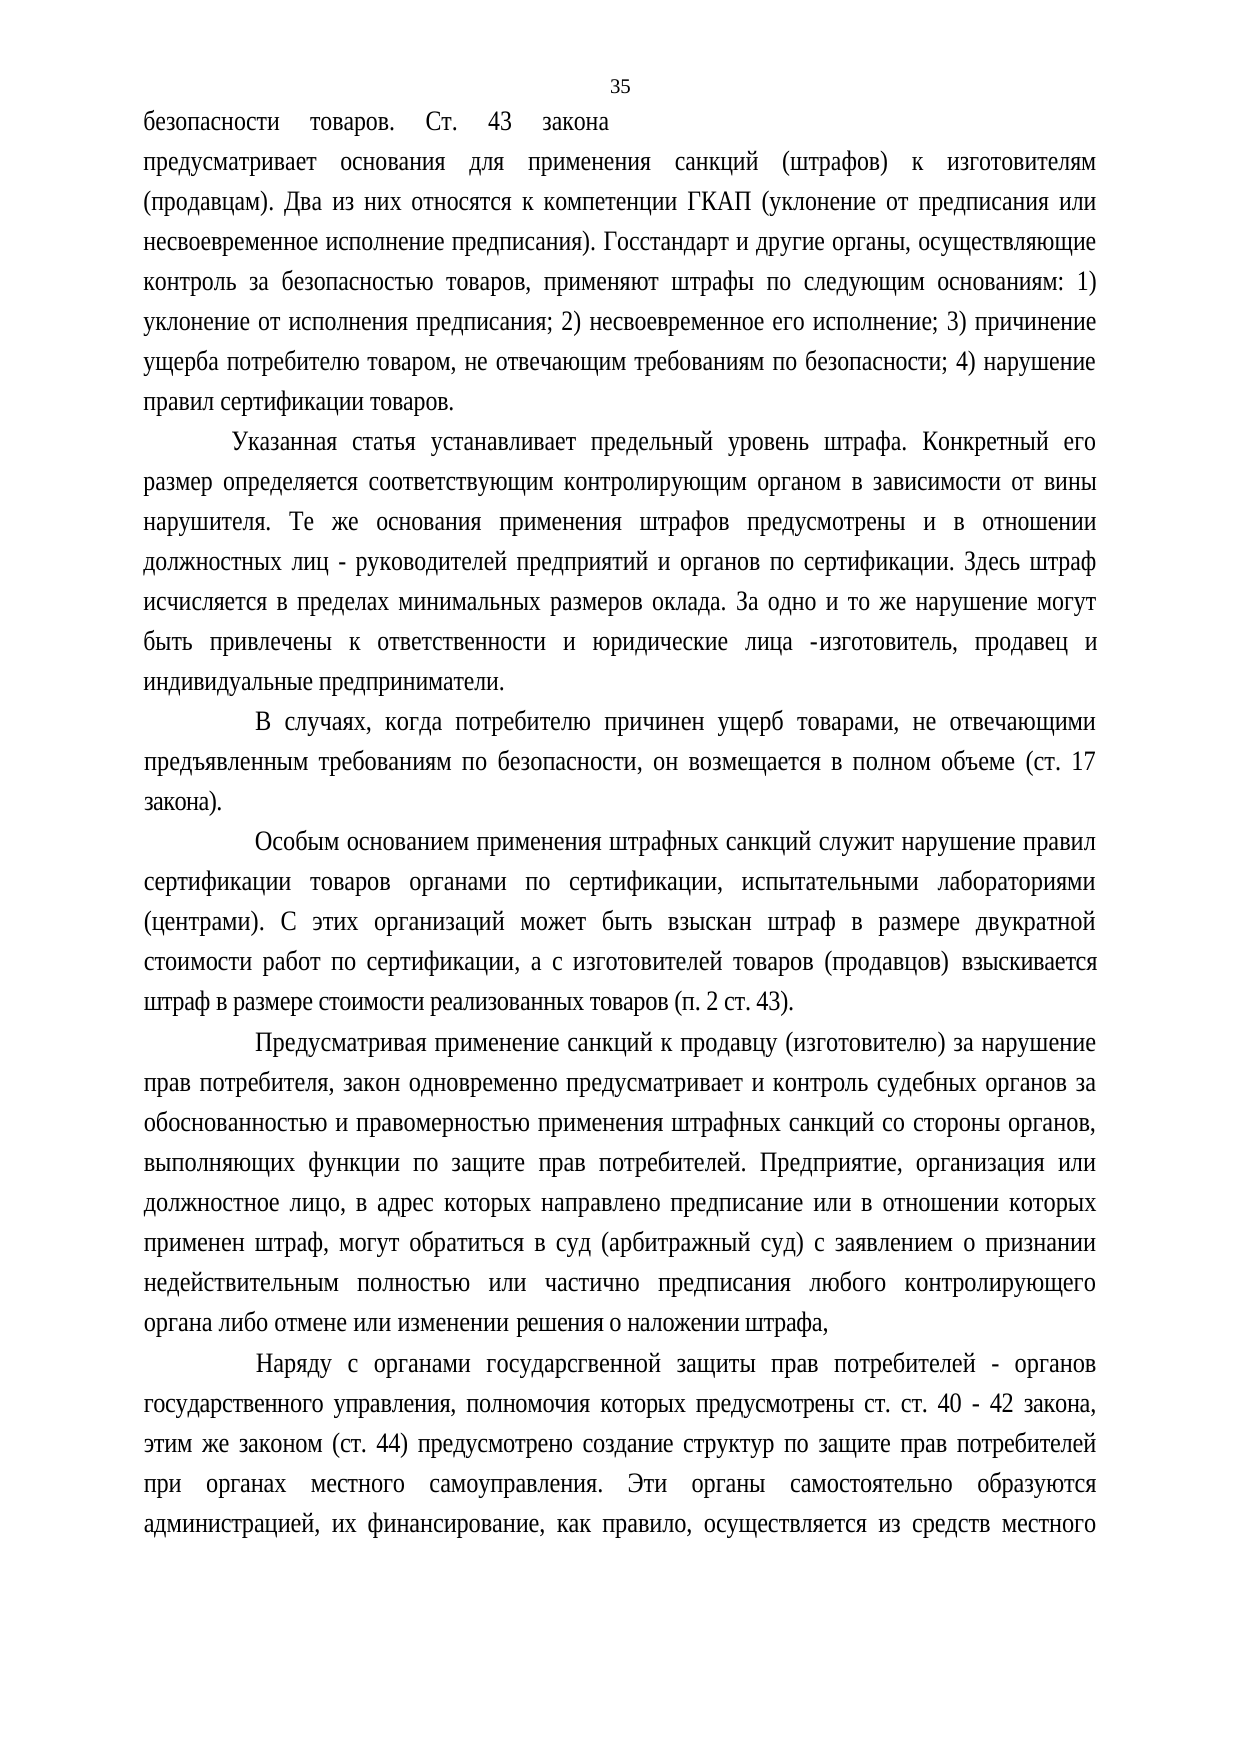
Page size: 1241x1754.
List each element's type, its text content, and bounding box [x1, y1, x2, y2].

text Предусматривая применение санкций к продавцу (изготовителю) за нарушение прав потребителя, закон одновременно предусматривает и контроль судебных органов за обоснованностью и правомерностью применения штрафных санкций со стороны органов, выполняющих функции по защите прав потребителей. Предприятие, организация или должностное лицо, в адрес которых направлено предписание или в отношении которых применен штраф, могут обратиться в суд (арбитражный суд) с заявлением о признании недействительным полностью или частично предписания любого контролирующего органа либо отмене или изменении решения о наложении штрафа, [143, 1019, 1098, 1339]
text Указанная статья устанавливает предельный уровень штрафа. Конкретный его размер определяется соответствующим контролирующим органом в зависимости от вины нарушителя. Те же основания применения штрафов предусмотрены и в отношении должностных лиц - руководителей предприятий и органов по сертификации. Здесь штраф исчисляется в пределах минимальных размеров оклада. За одно и то же нарушение могут быть привлечены к ответственности и юридические лица -изготовитель, продавец и индивидуальные предприниматели. [143, 418, 1098, 698]
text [143, 1340, 1098, 1540]
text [143, 98, 1098, 418]
text В случаях, когда потребителю причинен ущерб товарами, не отвечающими предъявленным требованиям по безопасности, он возмещается в полном объеме (ст. 17 закона). [144, 698, 1097, 818]
text Особым основанием применения штрафных санкций служит нарушение правил сертификации товаров органами по сертификации, испытательными лабораториями (центрами). С этих организаций может быть взыскан штраф в размере двукратной стоимости работ по сертификации, а с изготовителей товаров (продавцов) взыскивается штраф в размере стоимости реализованных товаров (п. 2 ст. 43). [143, 818, 1097, 1018]
